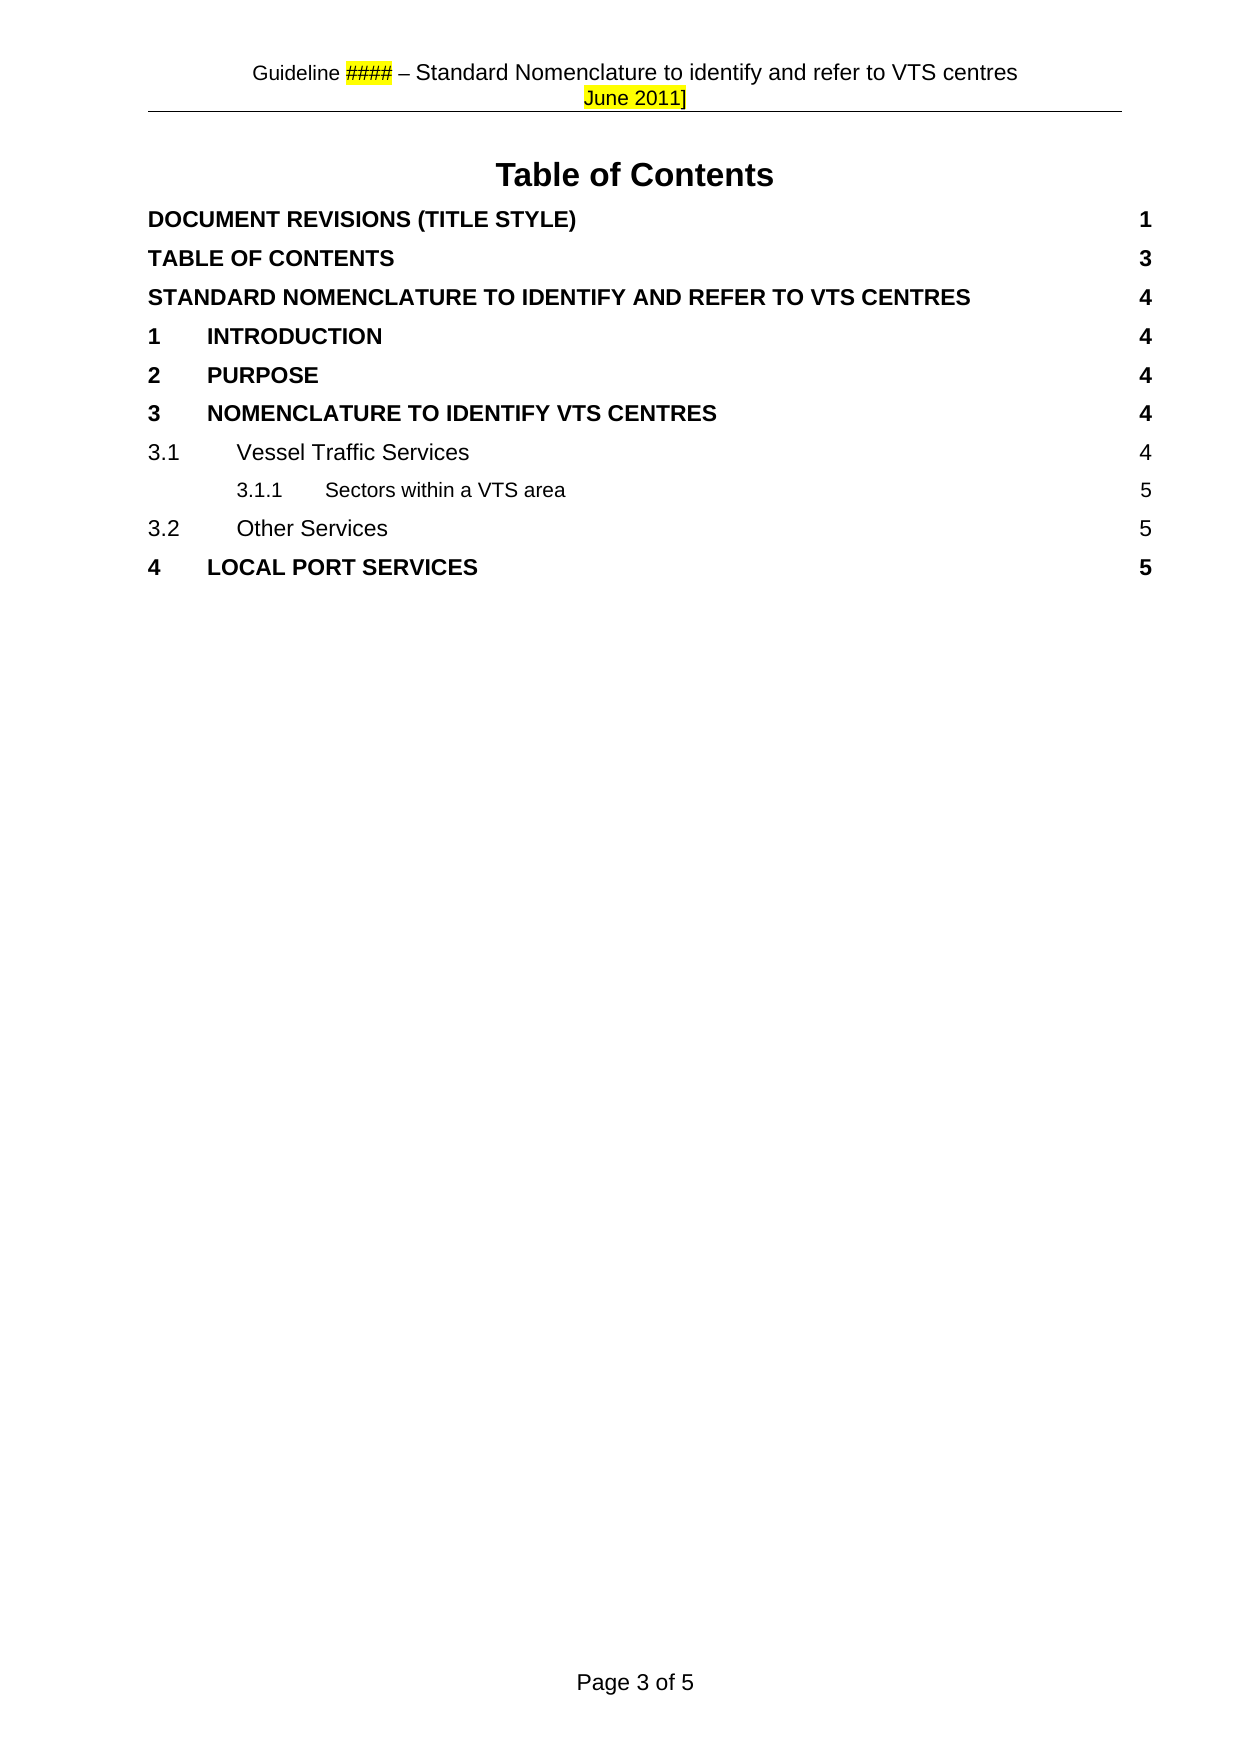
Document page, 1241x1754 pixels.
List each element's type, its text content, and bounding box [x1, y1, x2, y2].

text 4 Local Port Services 5 [148, 553, 1107, 580]
text 1 INTRODUCTION 4 [148, 323, 1107, 349]
text Document Revisions (Title style) 1 [148, 206, 1107, 232]
text 3.2 Other Services 5 [148, 514, 1122, 541]
text Table of Contents 3 [148, 245, 1107, 271]
text Standard Nomenclature to identify and refer to VTS centres 4 [148, 284, 1107, 310]
text 3.1 Vessel Traffic Services 4 [148, 439, 1122, 466]
text 3.1.1 Sectors within a VTS area 5 [236, 478, 1122, 502]
text 3 NOMENCLATURE to Identify VTS CENTRES 4 [148, 400, 1107, 427]
title Table of Contents [148, 155, 1122, 194]
text 2 PURPOSE 4 [148, 362, 1107, 388]
